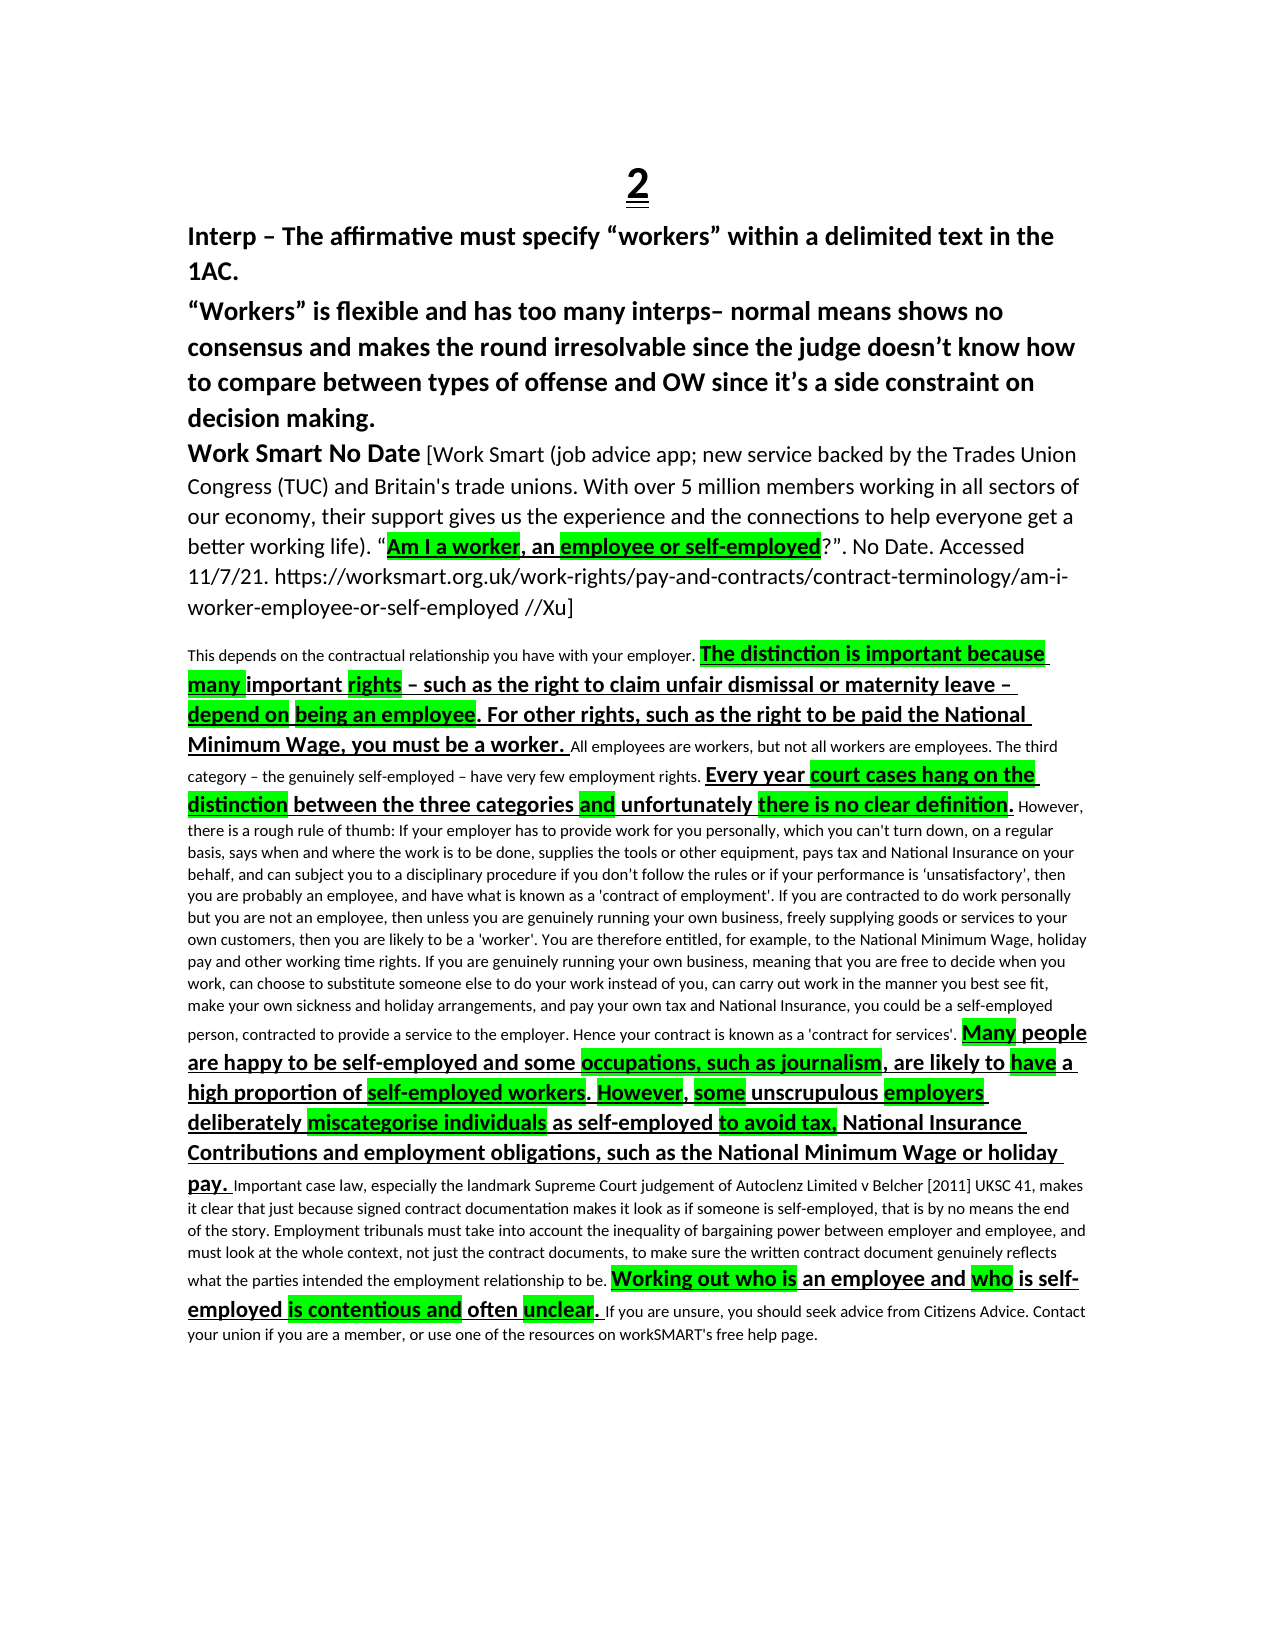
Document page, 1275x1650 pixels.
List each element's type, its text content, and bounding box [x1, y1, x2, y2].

subtitle Interp – The affirmative must specify “workers” within a delimited text in the 1AC. [187, 219, 1087, 287]
subtitle “Workers” is flexible and has too many interps– normal means shows no consensus and makes the round irresolvable since the judge doesn’t know how to compare between types of offense and OW since it’s a side constraint on decision making. [187, 294, 1087, 434]
text Work Smart No Date [Work Smart (job advice app; new service backed by the Trades Union Congress (TUC) and Britain's trade unions. With over 5 million members working in all sectors of our economy, their support gives us the experience and the connections to help everyone get a better working life). “Am I a worker, an employee or self-employed?”. No Date. Accessed 11/7/21. https://worksmart.org.uk/work-rights/pay-and-contracts/contract-terminology/am-i-worker-employee-or-self-employed //Xu] [187, 437, 1087, 621]
text This depends on the contractual relationship you have with your employer. The distinction is important because many important rights – such as the right to claim unfair dismissal or maternity leave – depend on being an employee. For other rights, such as the right to be paid the National Minimum Wage, you must be a worker. All employees are workers, but not all workers are employees. The third category – the genuinely self-employed – have very few employment rights. Every year court cases hang on the distinction between the three categories and unfortunately there is no clear definition. However, there is a rough rule of thumb: If your employer has to provide work for you personally, which you can't turn down, on a regular basis, says when and where the work is to be done, supplies the tools or other equipment, pays tax and National Insurance on your behalf, and can subject you to a disciplinary procedure if you don’t follow the rules or if your performance is ‘unsatisfactory’, then you are probably an employee, and have what is known as a 'contract of employment'. If you are contracted to do work personally but you are not an employee, then unless you are genuinely running your own business, freely supplying goods or services to your own customers, then you are likely to be a 'worker'. You are therefore entitled, for example, to the National Minimum Wage, holiday pay and other working time rights. If you are genuinely running your own business, meaning that you are free to decide when you work, can choose to substitute someone else to do your work instead of you, can carry out work in the manner you best see fit, make your own sickness and holiday arrangements, and pay your own tax and National Insurance, you could be a self-employed person, contracted to provide a service to the employer. Hence your contract is known as a 'contract for services'. Many people are happy to be self-employed and some occupations, such as journalism, are likely to have a high proportion of self-employed workers. However, some unscrupulous employers deliberately miscategorise individuals as self-employed to avoid tax, National Insurance Contributions and employment obligations, such as the National Minimum Wage or holiday pay. Important case law, especially the landmark Supreme Court judgement of Autoclenz Limited v Belcher [2011] UKSC 41, makes it clear that just because signed contract documentation makes it look as if someone is self-employed, that is by no means the end of the story. Employment tribunals must take into account the inequality of bargaining power between employer and employee, and must look at the whole context, not just the contract documents, to make sure the written contract document genuinely reflects what the parties intended the employment relationship to be. Working out who is an employee and who is self-employed is contentious and often unclear. If you are unsure, you should seek advice from Citizens Advice. Contact your union if you are a member, or use one of the resources on workSMART's free help page. [187, 639, 1087, 1344]
subtitle 2 [187, 154, 1087, 210]
